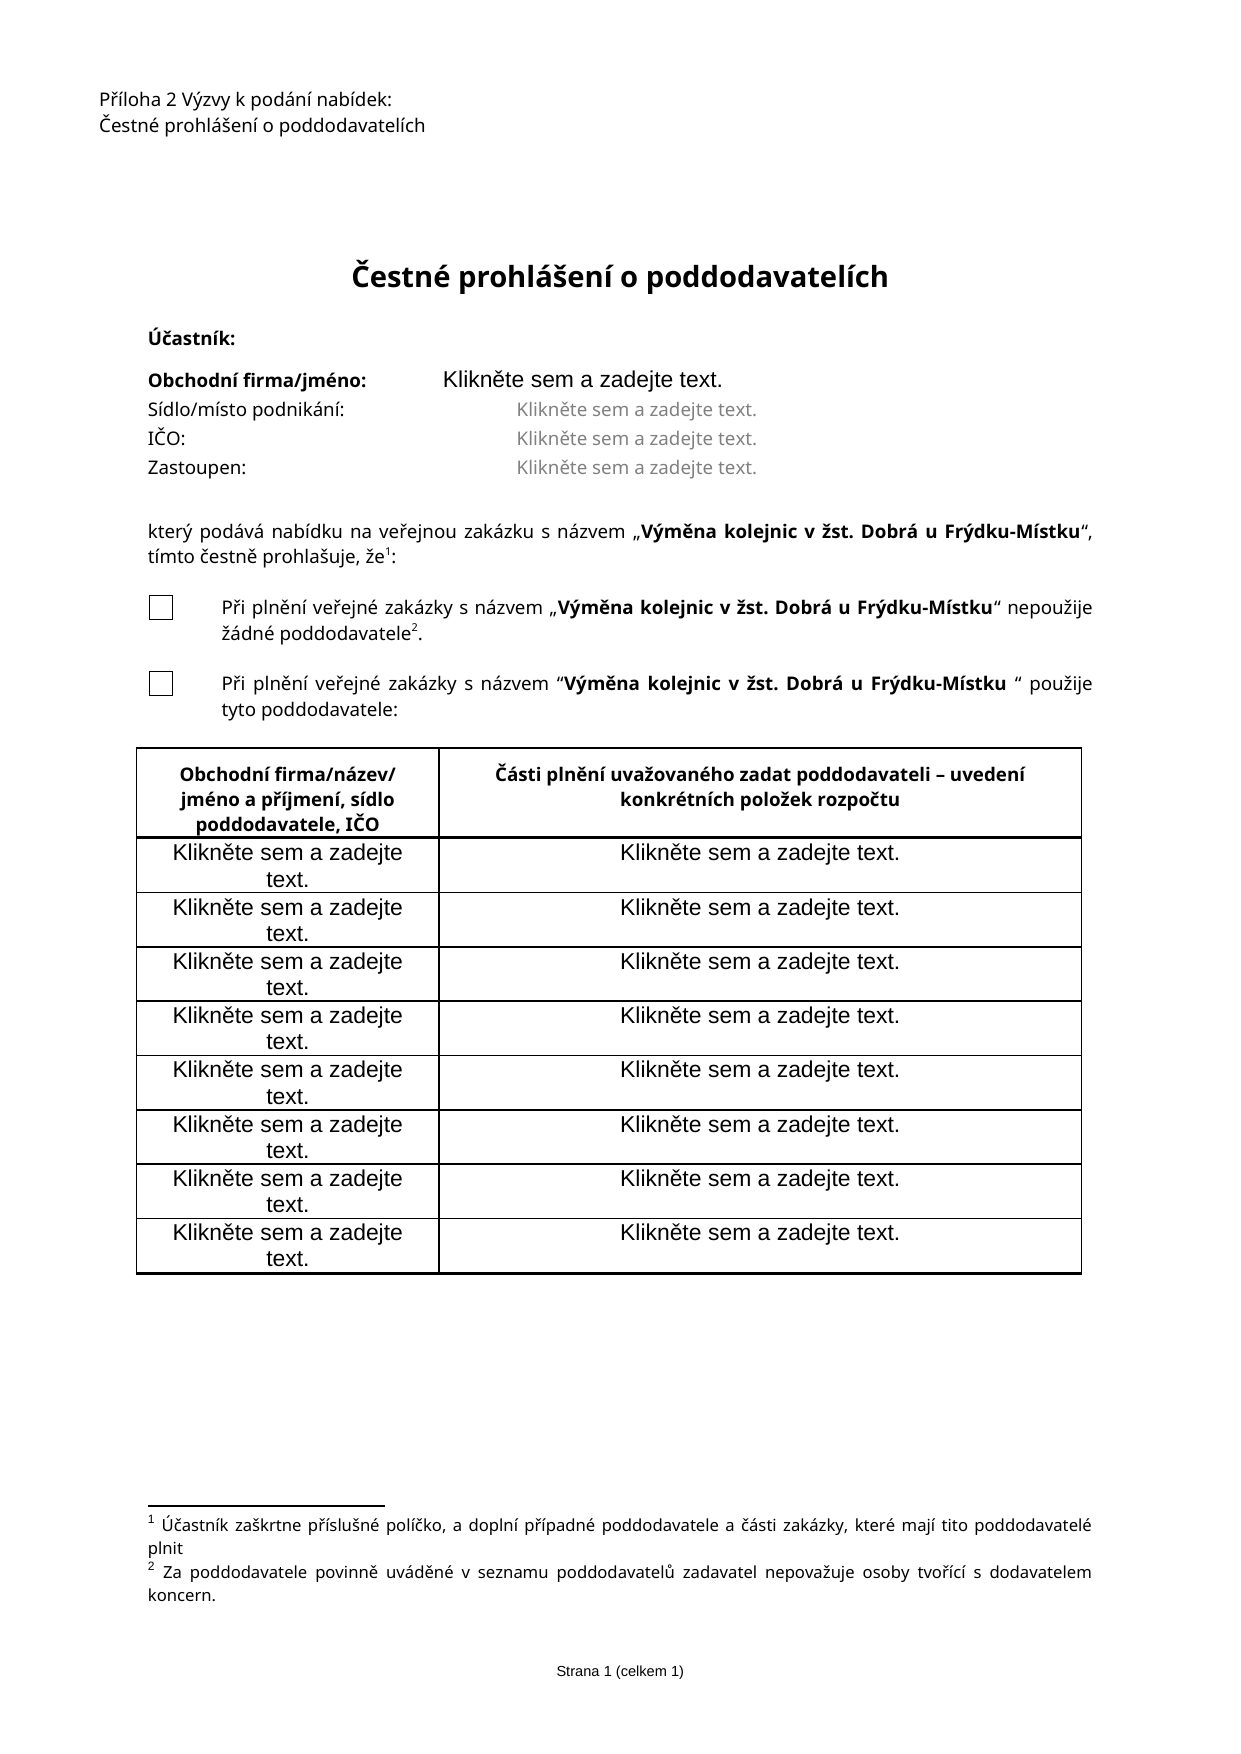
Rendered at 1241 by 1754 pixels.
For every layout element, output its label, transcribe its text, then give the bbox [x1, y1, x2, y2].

title Čestné prohlášení o poddodavatelích [148, 256, 1093, 296]
text Při plnění veřejné zakázky s názvem “Výměna kolejnic v žst. Dobrá u Frýdku-Místku “ použije tyto poddodavatele: [148, 670, 1093, 721]
text IČO: [148, 422, 1093, 451]
text Účastník: [148, 321, 1093, 352]
text Zastoupen: [148, 451, 1093, 480]
text Obchodní firma/jméno: [148, 364, 1093, 393]
text Při plnění veřejné zakázky s názvem „Výměna kolejnic v žst. Dobrá u Frýdku-Místku“ nepoužije žádné poddodavatele. [148, 594, 1093, 645]
table_header Obchodní firma/název/ jméno a příjmení, sídlo poddodavatele, IČO [137, 749, 438, 836]
table_header Části plnění uvažovaného zadat poddodavateli – uvedení konkrétních položek rozpočtu [440, 749, 1081, 836]
text Sídlo/místo podnikání: [148, 393, 1093, 422]
text který podává nabídku na veřejnou zakázku s názvem „Výměna kolejnic v žst. Dobrá u Frýdku-Místku“, tímto čestně prohlašuje, že: [148, 518, 1093, 569]
